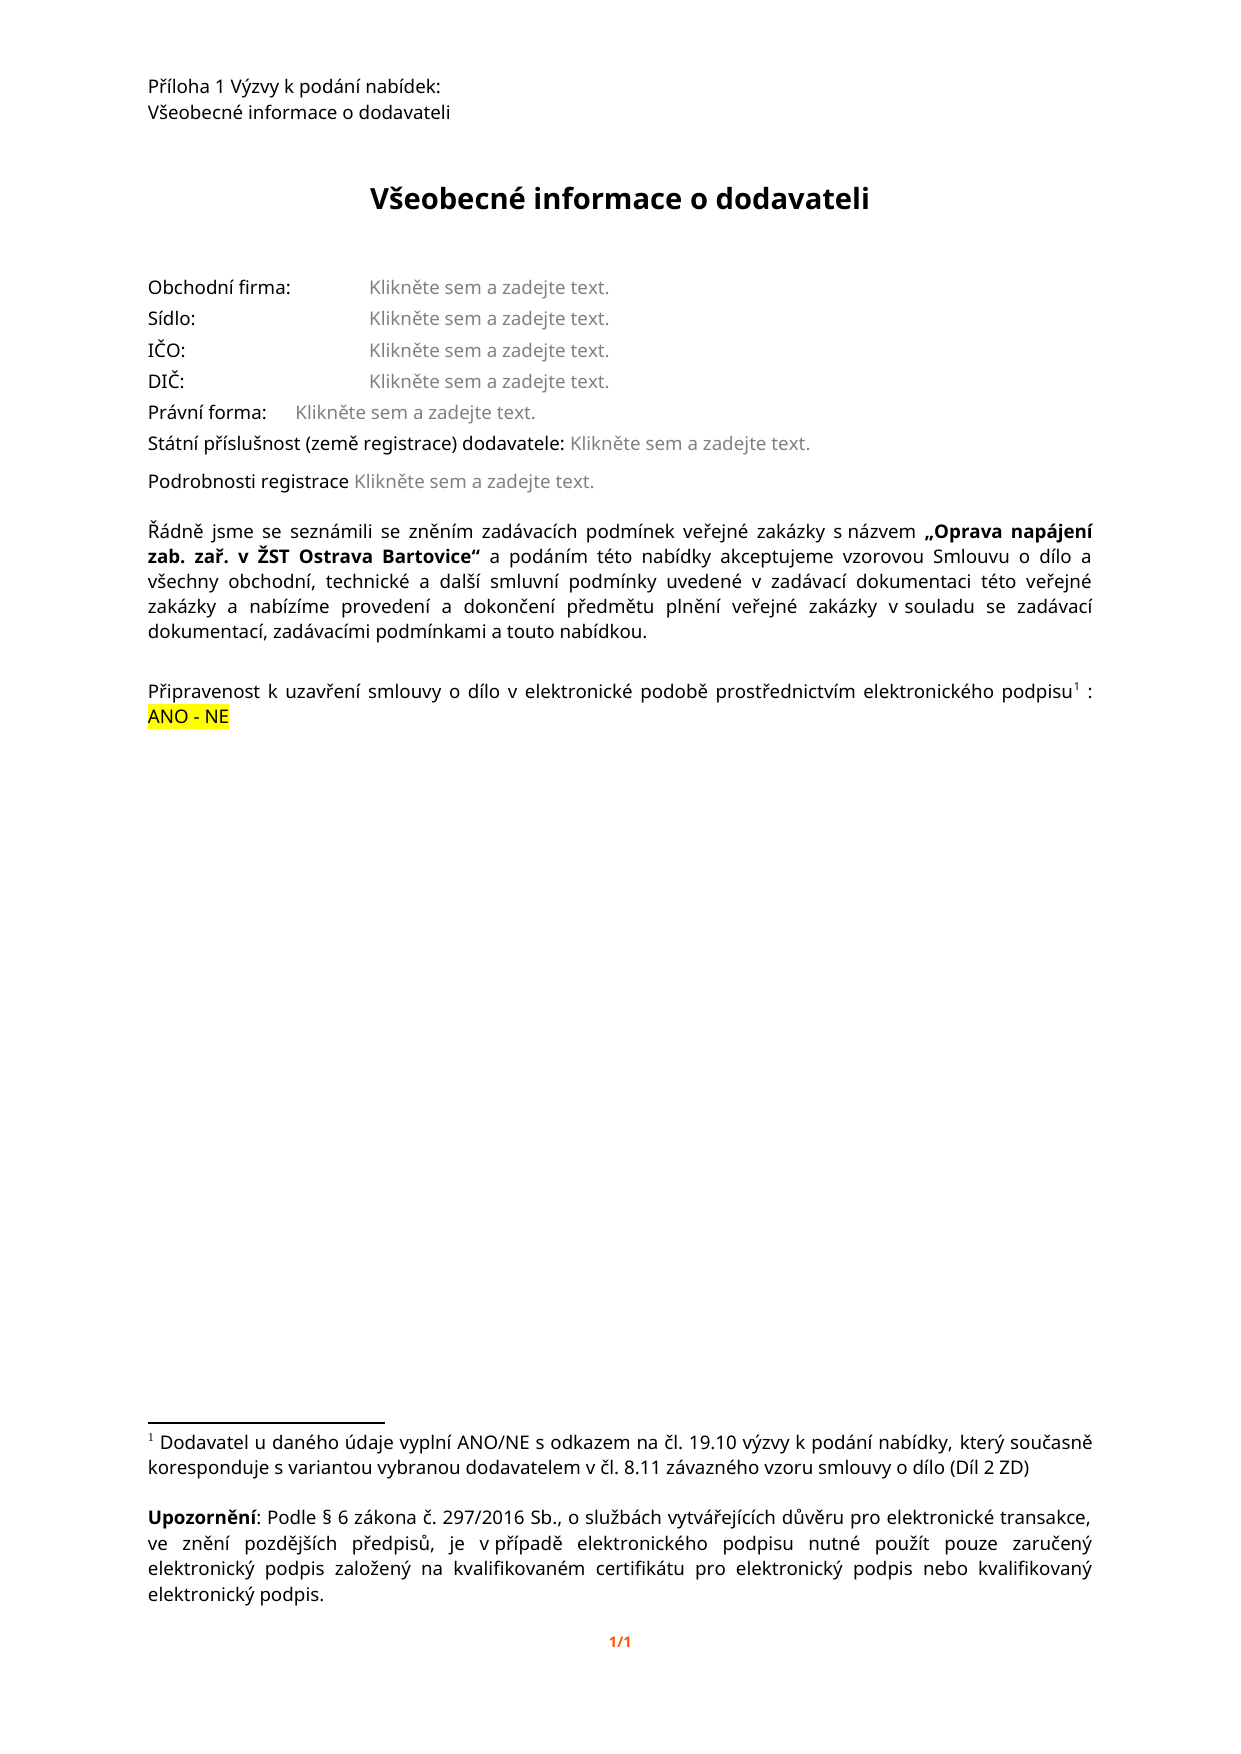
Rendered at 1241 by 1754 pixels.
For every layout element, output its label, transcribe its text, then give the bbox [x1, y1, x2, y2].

text Řádně jsme se seznámili se zněním zadávacích podmínek veřejné zakázky s názvem „Oprava napájení zab. zař. v ŽST Ostrava Bartovice“ a podáním této nabídky akceptujeme vzorovou Smlouvu o dílo a všechny obchodní, technické a další smluvní podmínky uvedené v zadávací dokumentaci této veřejné zakázky a nabízíme provedení a dokončení předmětu plnění veřejné zakázky v souladu se zadávací dokumentací, zadávacími podmínkami a touto nabídkou. [148, 518, 1093, 643]
text Obchodní firma: [148, 274, 1093, 299]
text Připravenost k uzavření smlouvy o dílo v elektronické podobě prostřednictvím elektronického podpisu1 : [148, 678, 1093, 729]
text Sídlo: [148, 306, 1093, 331]
text IČO: [148, 337, 1093, 362]
text DIČ: [148, 368, 1093, 393]
text Státní příslušnost (země registrace) dodavatele: [148, 431, 1093, 456]
text Právní forma: [148, 399, 1093, 424]
text Podrobnosti registrace [148, 468, 1093, 493]
title Všeobecné informace o dodavateli [148, 178, 1093, 218]
